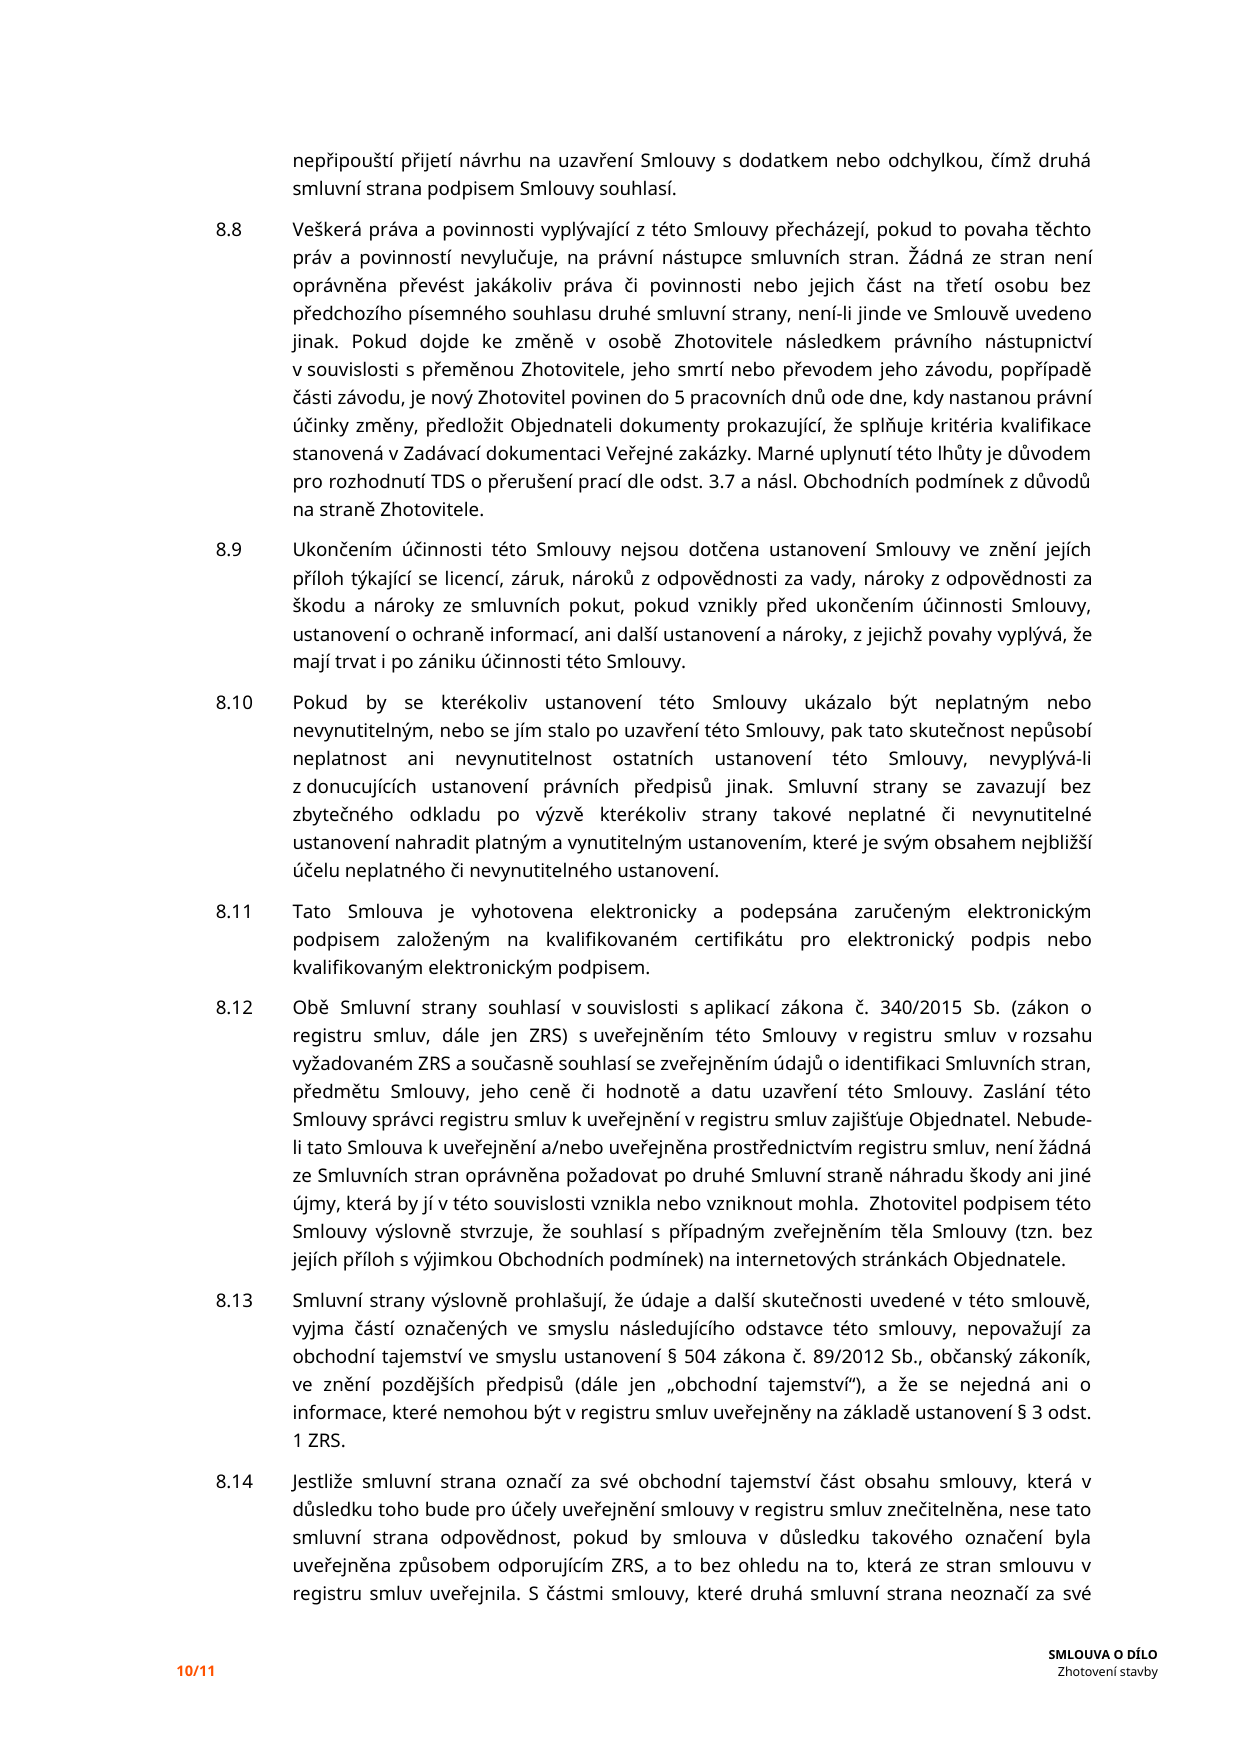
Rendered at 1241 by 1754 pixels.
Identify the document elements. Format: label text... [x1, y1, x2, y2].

text Obě Smluvní strany souhlasí v souvislosti s aplikací zákona č. 340/2015 Sb. (zákon o registru smluv, dále jen ZRS) s uveřejněním této Smlouvy v registru smluv v rozsahu vyžadovaném ZRS a současně souhlasí se zveřejněním údajů o identifikaci Smluvních stran, předmětu Smlouvy, jeho ceně či hodnotě a datu uzavření této Smlouvy. Zaslání této Smlouvy správci registru smluv k uveřejnění v registru smluv zajišťuje Objednatel. Nebude-li tato Smlouva k uveřejnění a/nebo uveřejněna prostřednictvím registru smluv, není žádná ze Smluvních stran oprávněna požadovat po druhé Smluvní straně náhradu škody ani jiné újmy, která by jí v této souvislosti vznikla nebo vzniknout mohla. Zhotovitel podpisem této Smlouvy výslovně stvrzuje, že souhlasí s případným zveřejněním těla Smlouvy (tzn. bez jejích příloh s výjimkou Obchodních podmínek) na internetových stránkách Objednatele. [216, 994, 1093, 1272]
text Smluvní strany výslovně prohlašují, že údaje a další skutečnosti uvedené v této smlouvě, vyjma částí označených ve smyslu následujícího odstavce této smlouvy, nepovažují za obchodní tajemství ve smyslu ustanovení § 504 zákona č. 89/2012 Sb., občanský zákoník, ve znění pozdějších předpisů (dále jen „obchodní tajemství“), a že se nejedná ani o informace, které nemohou být v registru smluv uveřejněny na základě ustanovení § 3 odst. 1 ZRS. [216, 1287, 1093, 1453]
text Tato Smlouva je vyhotovena elektronicky a podepsána zaručeným elektronickým podpisem založeným na kvalifikovaném certifikátu pro elektronický podpis nebo kvalifikovaným elektronickým podpisem. [216, 898, 1093, 979]
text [216, 147, 1093, 201]
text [216, 1468, 1093, 1606]
text Veškerá práva a povinnosti vyplývající z této Smlouvy přecházejí, pokud to povaha těchto práv a povinností nevylučuje, na právní nástupce smluvních stran. Žádná ze stran není oprávněna převést jakákoliv práva či povinnosti nebo jejich část na třetí osobu bez předchozího písemného souhlasu druhé smluvní strany, není-li jinde ve Smlouvě uvedeno jinak. Pokud dojde ke změně v osobě Zhotovitele následkem právního nástupnictví v souvislosti s přeměnou Zhotovitele, jeho smrtí nebo převodem jeho závodu, popřípadě části závodu, je nový Zhotovitel povinen do 5 pracovních dnů ode dne, kdy nastanou právní účinky změny, předložit Objednateli dokumenty prokazující, že splňuje kritéria kvalifikace stanovená v Zadávací dokumentaci Veřejné zakázky. Marné uplynutí této lhůty je důvodem pro rozhodnutí TDS o přerušení prací dle odst. 3.7 a násl. Obchodních podmínek z důvodů na straně Zhotovitele. [216, 216, 1093, 522]
text Pokud by se kterékoliv ustanovení této Smlouvy ukázalo být neplatným nebo nevynutitelným, nebo se jím stalo po uzavření této Smlouvy, pak tato skutečnost nepůsobí neplatnost ani nevynutitelnost ostatních ustanovení této Smlouvy, nevyplývá-li z donucujících ustanovení právních předpisů jinak. Smluvní strany se zavazují bez zbytečného odkladu po výzvě kterékoliv strany takové neplatné či nevynutitelné ustanovení nahradit platným a vynutitelným ustanovením, které je svým obsahem nejbližší účelu neplatného či nevynutitelného ustanovení. [216, 689, 1093, 883]
text Ukončením účinnosti této Smlouvy nejsou dotčena ustanovení Smlouvy ve znění jejích příloh týkající se licencí, záruk, nároků z odpovědnosti za vady, nároky z odpovědnosti za škodu a nároky ze smluvních pokut, pokud vznikly před ukončením účinnosti Smlouvy, ustanovení o ochraně informací, ani další ustanovení a nároky, z jejichž povahy vyplývá, že mají trvat i po zániku účinnosti této Smlouvy. [216, 537, 1093, 674]
